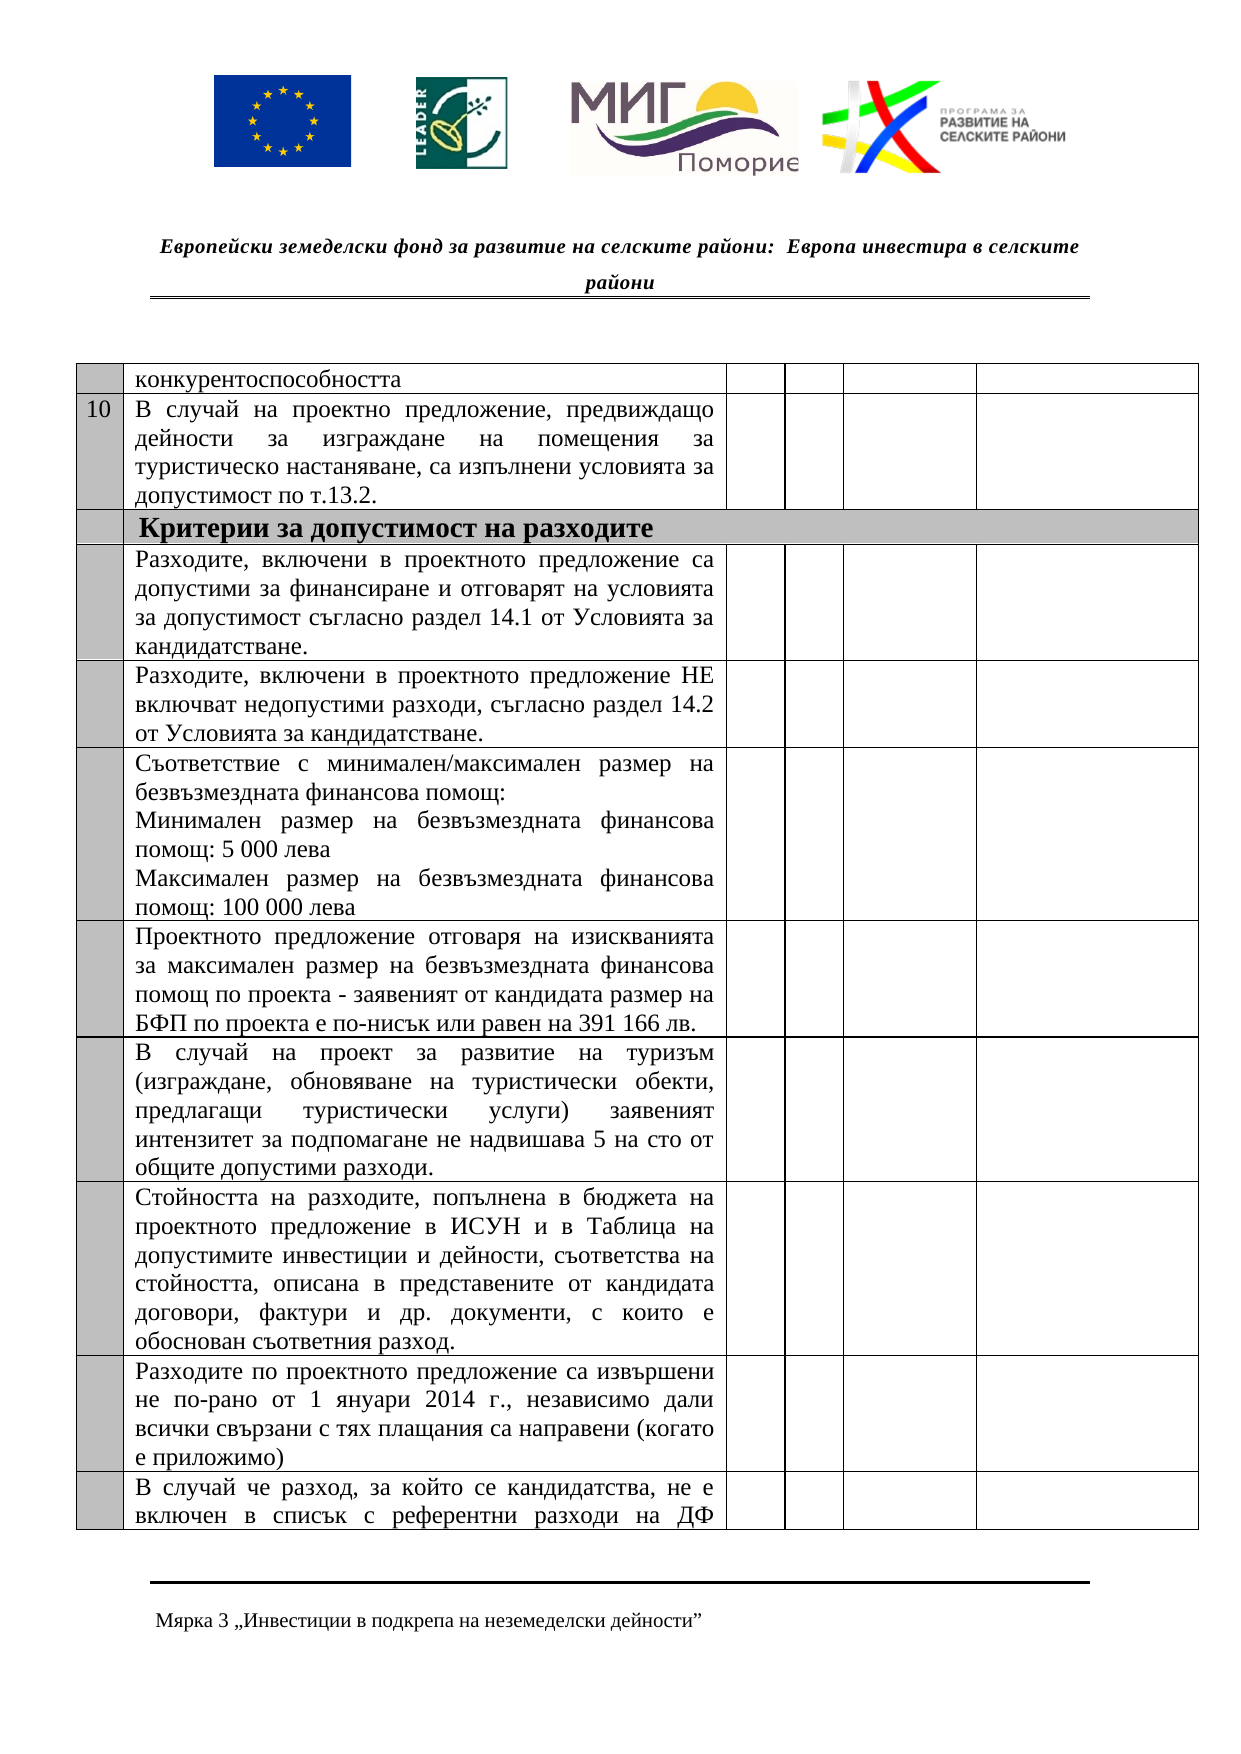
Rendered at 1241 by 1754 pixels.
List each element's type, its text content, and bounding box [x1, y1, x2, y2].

table_cell [77, 1356, 123, 1471]
table_cell [77, 1038, 123, 1181]
table_cell [977, 545, 1198, 659]
table_cell [727, 1038, 784, 1181]
table_cell [786, 921, 843, 1036]
table_cell [977, 1182, 1198, 1355]
table_cell [727, 661, 784, 747]
table_cell [786, 1038, 843, 1181]
table_cell В случай на проектно предложение, предвиждащо дейности за изграждане на помещения за туристическо настаняване, са изпълнени условията за допустимост по т.13.2. [124, 394, 726, 509]
table_cell [727, 1472, 784, 1529]
table_cell [844, 394, 976, 509]
table_cell [786, 394, 843, 509]
table_cell В случай на проект за развитие на туризъм (изграждане, обновяване на туристически обекти, предлагащи туристически услуги) заявеният интензитет за подпомагане не надвишава 5 на сто от общите допустими разходи. [124, 1038, 726, 1181]
table_cell Разходите, включени в проектното предложение са допустими за финансиране и отговарят на условията за допустимост съгласно раздел 14.1 от Условията за кандидатстване. [124, 545, 726, 659]
table_cell [844, 1038, 976, 1181]
table_cell 10 [77, 394, 123, 509]
table_cell [786, 545, 843, 659]
picture [808, 73, 1076, 180]
table_cell [77, 921, 123, 1036]
table_cell [977, 661, 1198, 747]
table_cell 9 [77, 364, 123, 393]
table_cell [977, 394, 1198, 509]
table_cell [727, 1356, 784, 1471]
table_cell [786, 748, 843, 920]
table_cell [977, 1038, 1198, 1181]
table_cell [977, 921, 1198, 1036]
table_cell [786, 1472, 843, 1529]
table_cell [844, 748, 976, 920]
table_cell [727, 1182, 784, 1355]
table_cell [77, 545, 123, 659]
table_cell [786, 661, 843, 747]
table_cell [844, 364, 976, 393]
table_cell [727, 921, 784, 1036]
table_cell [977, 364, 1198, 393]
picture [416, 77, 508, 169]
table_cell [77, 748, 123, 920]
table_cell [977, 748, 1198, 920]
table_cell [844, 1182, 976, 1355]
table_cell [844, 545, 976, 659]
table_cell [844, 1472, 976, 1529]
table_cell [77, 661, 123, 747]
table_cell Съответствие с минимален/максимален размер на безвъзмездната финансова помощ: Минимален размер на безвъзмездната финансова помощ: 5 000 лева Максимален размер на безвъзмездната финансова помощ: 100 000 лева [124, 748, 726, 920]
table_cell [727, 364, 784, 393]
table_cell Разходите по проектното предложение са извършени не по-рано от 1 януари 2014 г., независимо дали всички свързани с тях плащания са направени (когато е приложимо) [124, 1356, 726, 1471]
table_cell Стойността на разходите, попълнена в бюджета на проектното предложение в ИСУН и в Таблица на допустимите инвестиции и дейности, съответства на стойността, описана в представените от кандидата договори, фактури и др. документи, с които е обоснован съответния разход. [124, 1182, 726, 1355]
table_cell [786, 1182, 843, 1355]
table_cell [977, 1472, 1198, 1529]
table_cell [727, 545, 784, 659]
table_cell Разходите, включени в проектното предложение НЕ включват недопустими разходи, съгласно раздел 14.2 от Условията за кандидатстване. [124, 661, 726, 747]
table_cell [727, 394, 784, 509]
table_cell [786, 1356, 843, 1471]
table_cell Критерии за допустимост на разходите [124, 510, 1198, 543]
table_cell [977, 1356, 1198, 1471]
table_cell [727, 748, 784, 920]
table_cell [77, 1182, 123, 1355]
picture [570, 81, 799, 176]
table_cell [77, 1472, 123, 1529]
table_cell [844, 921, 976, 1036]
table_cell [77, 510, 123, 543]
table_cell [844, 1356, 976, 1471]
table_cell [786, 364, 843, 393]
picture [214, 75, 352, 167]
table_cell [844, 661, 976, 747]
table_cell Проектното предложение отговаря на изискванията за максимален размер на безвъзмездната финансова помощ по проекта - заявеният от кандидата размер на БФП по проекта е по-нисък или равен на 391 166 лв. [124, 921, 726, 1036]
